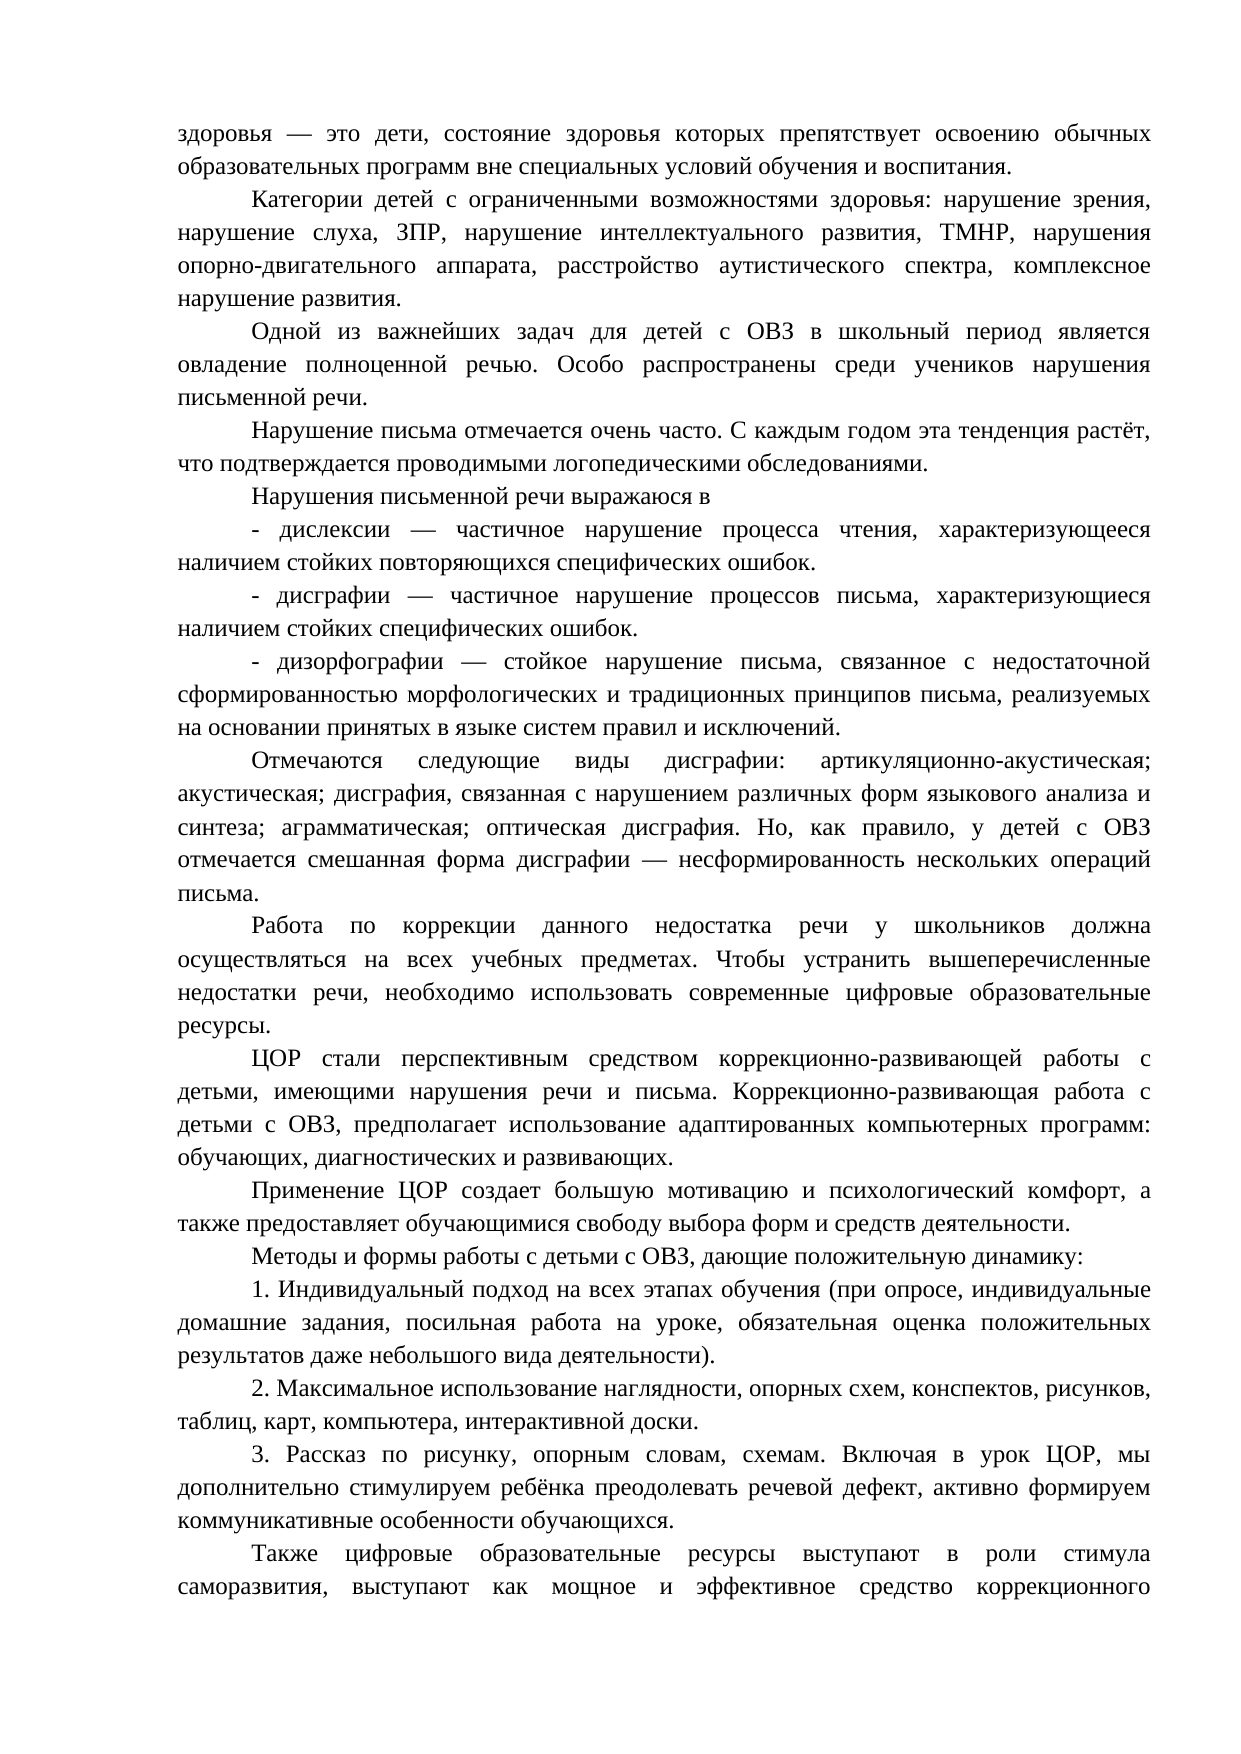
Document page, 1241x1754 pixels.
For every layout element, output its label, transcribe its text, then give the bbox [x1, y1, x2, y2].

text - дизорфографии — стойкое нарушение письма, связанное с недостаточной сформированностью морфологических и традиционных принципов письма, реализуемых на основании принятых в языке систем правил и исключений. [177, 646, 1152, 741]
text 1. Индивидуальный подход на всех этапах обучения (при опросе, индивидуальные домашние задания, посильная работа на уроке, обязательная оценка положительных результатов даже небольшого вида деятельности). [177, 1274, 1152, 1369]
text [177, 118, 1152, 180]
text 2. Максимальное использование наглядности, опорных схем, конспектов, рисунков, таблиц, карт, компьютера, интерактивной доски. [177, 1373, 1152, 1435]
text Работа по коррекции данного недостатка речи у школьников должна осуществляться на всех учебных предметах. Чтобы устранить вышеперечисленные недостатки речи, необходимо использовать современные цифровые образовательные ресурсы. [177, 911, 1152, 1038]
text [177, 1538, 1152, 1600]
text - дислексии — частичное нарушение процесса чтения, характеризующееся наличием стойких повторяющихся специфических ошибок. [177, 514, 1152, 576]
text - дисграфии — частичное нарушение процессов письма, характеризующиеся наличием стойких специфических ошибок. [177, 580, 1152, 642]
text Категории детей с ограниченными возможностями здоровья: нарушение зрения, нарушение слуха, ЗПР, нарушение интеллектуального развития, ТМНР, нарушения опорно-двигательного аппарата, расстройство аутистического спектра, комплексное нарушение развития. [177, 184, 1152, 312]
text Одной из важнейших задач для детей с ОВЗ в школьный период является овладение полноценной речью. Особо распространены среди учеников нарушения письменной речи. [177, 316, 1152, 411]
text Применение ЦОР создает большую мотивацию и психологический комфорт, а также предоставляет обучающимися свободу выбора форм и средств деятельности. [177, 1175, 1152, 1237]
text ЦОР стали перспективным средством коррекционно-развивающей работы с детьми, имеющими нарушения речи и письма. Коррекционно-развивающая работа с детьми с ОВЗ, предполагает использование адаптированных компьютерных программ: обучающих, диагностических и развивающих. [177, 1043, 1152, 1171]
text Отмечаются следующие виды дисграфии: артикуляционно-акустическая; акустическая; дисграфия, связанная с нарушением различных форм языкового анализа и синтеза; аграмматическая; оптическая дисграфия. Но, как правило, у детей с ОВЗ отмечается смешанная форма дисграфии — несформированность нескольких операций письма. [177, 746, 1152, 906]
text Нарушения письменной речи выражаюся в [177, 481, 1152, 510]
text Нарушение письма отмечается очень часто. С каждым годом эта тенденция растёт, что подтверждается проводимыми логопедическими обследованиями. [177, 415, 1152, 477]
text 3. Рассказ по рисунку, опорным словам, схемам. Включая в урок ЦОР, мы дополнительно стимулируем ребёнка преодолевать речевой дефект, активно формируем коммуникативные особенности обучающихся. [177, 1439, 1152, 1534]
text Методы и формы работы с детьми с ОВЗ, дающие положительную динамику: [177, 1241, 1152, 1269]
